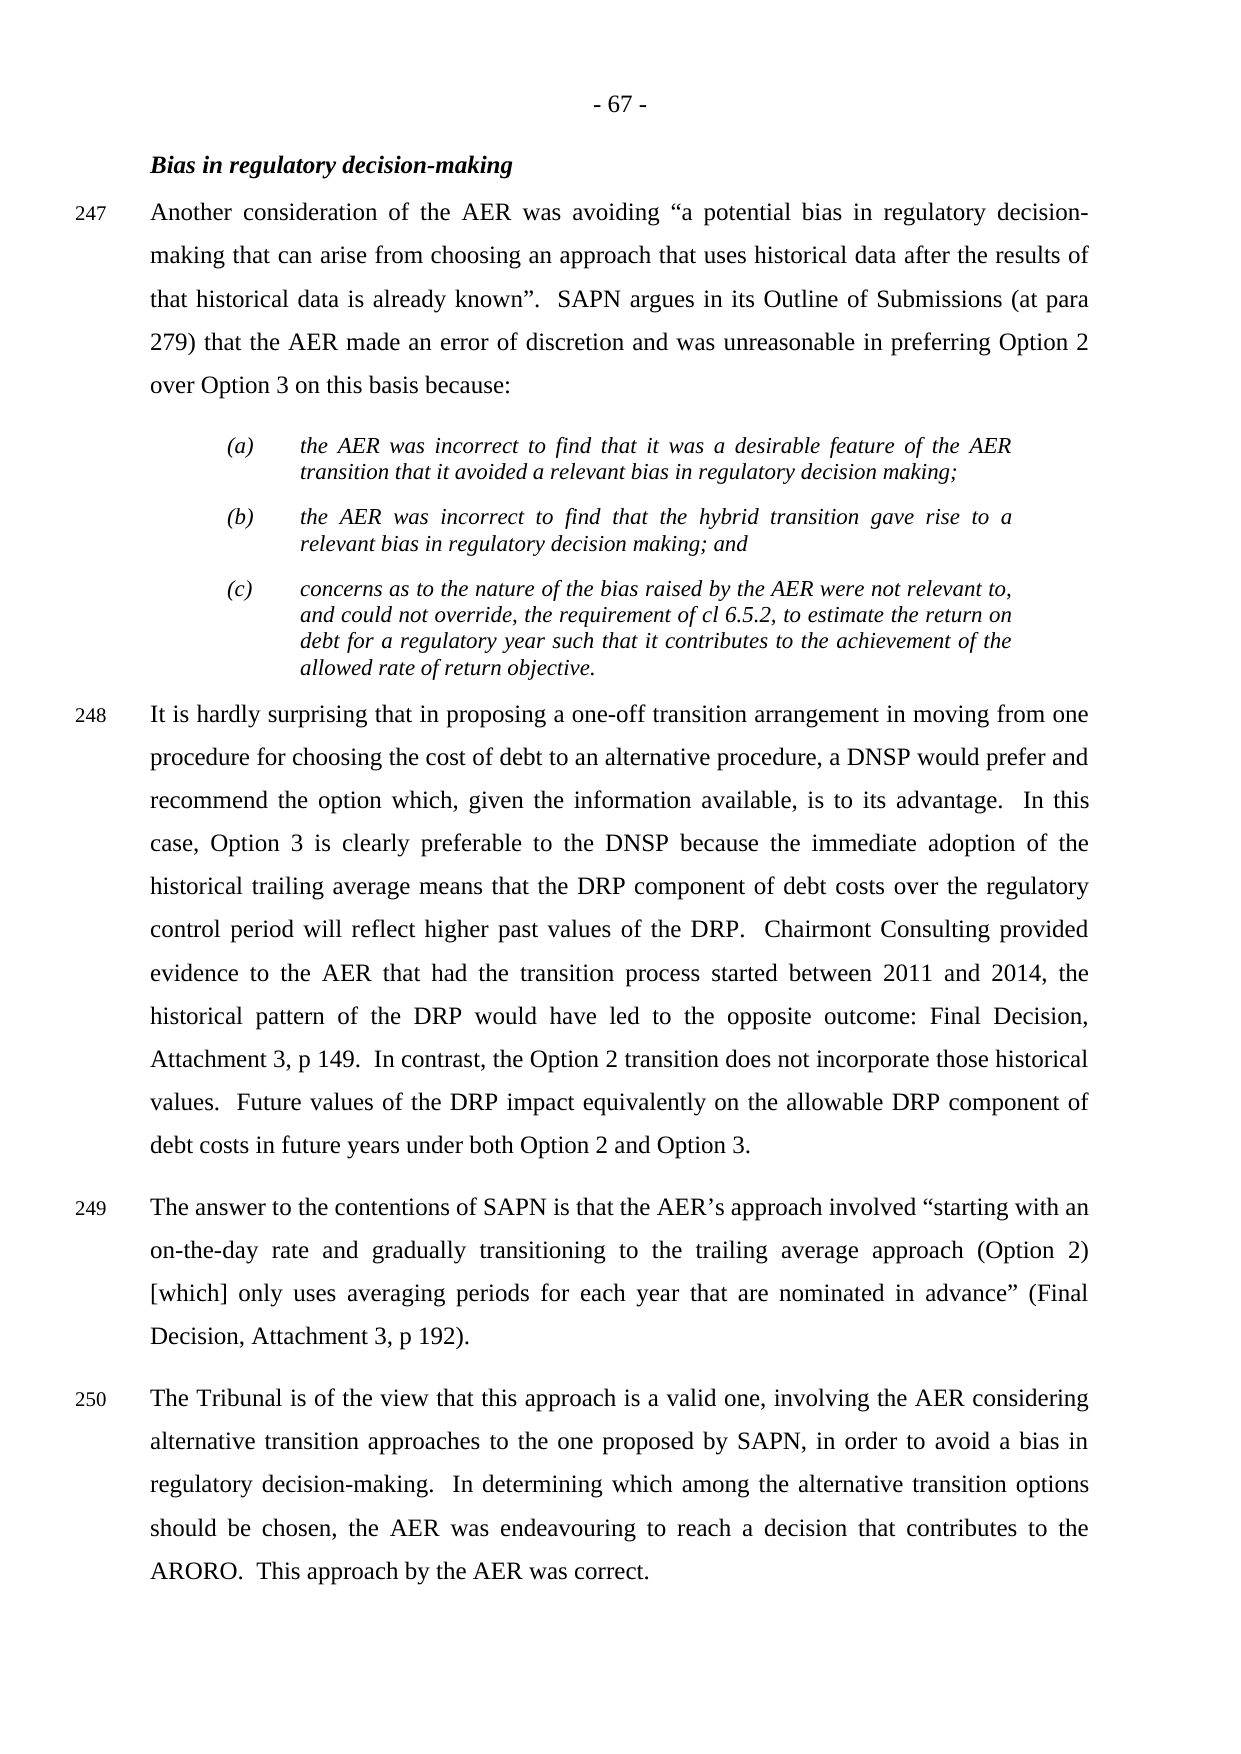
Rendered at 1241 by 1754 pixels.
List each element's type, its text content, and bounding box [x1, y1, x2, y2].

text (b) the AER was incorrect to find that the hybrid transition gave rise to a relevant bias in regulatory decision making; and [227, 503, 1013, 556]
subtitle Bias in regulatory decision-making [150, 150, 1090, 179]
text (c) concerns as to the nature of the bias raised by the AER were not relevant to, and could not override, the requirement of cl 6.5.2, to estimate the return on debt for a regulatory year such that it contributes to the achievement of the allowed rate of return objective. [227, 575, 1013, 680]
text The answer to the contentions of SAPN is that the AER’s approach involved “starting with an on-the-day rate and gradually transitioning to the trailing average approach (Option 2) [which] only uses averaging periods for each year that are nominated in advance” (Final Decision, Attachment 3, p 192). [75, 1192, 1090, 1350]
text Another consideration of the AER was avoiding “a potential bias in regulatory decision-making that can arise from choosing an approach that uses historical data after the results of that historical data is already known”. SAPN argues in its Outline of Submissions (at para 279) that the AER made an error of discretion and was unreasonable in preferring Option 2 over Option 3 on this basis because: [75, 197, 1090, 399]
text It is hardly surprising that in proposing a one-off transition arrangement in moving from one procedure for choosing the cost of debt to an alternative procedure, a DNSP would prefer and recommend the option which, given the information available, is to its advantage. In this case, Option 3 is clearly preferable to the DNSP because the immediate adoption of the historical trailing average means that the DRP component of debt costs over the regulatory control period will reflect higher past values of the DRP. Chairmont Consulting provided evidence to the AER that had the transition process started between 2011 and 2014, the historical pattern of the DRP would have led to the opposite outcome: Final Decision, Attachment 3, p 149. In contrast, the Option 2 transition does not incorporate those historical values. Future values of the DRP impact equivalently on the allowable DRP component of debt costs in future years under both Option 2 and Option 3. [75, 699, 1090, 1159]
text (a) the AER was incorrect to find that it was a desirable feature of the AER transition that it avoided a relevant bias in regulatory decision making; [227, 432, 1013, 484]
text The Tribunal is of the view that this approach is a valid one, involving the AER considering alternative transition approaches to the one proposed by SAPN, in order to avoid a bias in regulatory decision-making. In determining which among the alternative transition options should be chosen, the AER was endeavouring to reach a decision that contributes to the ARORO. This approach by the AER was correct. [75, 1383, 1090, 1584]
